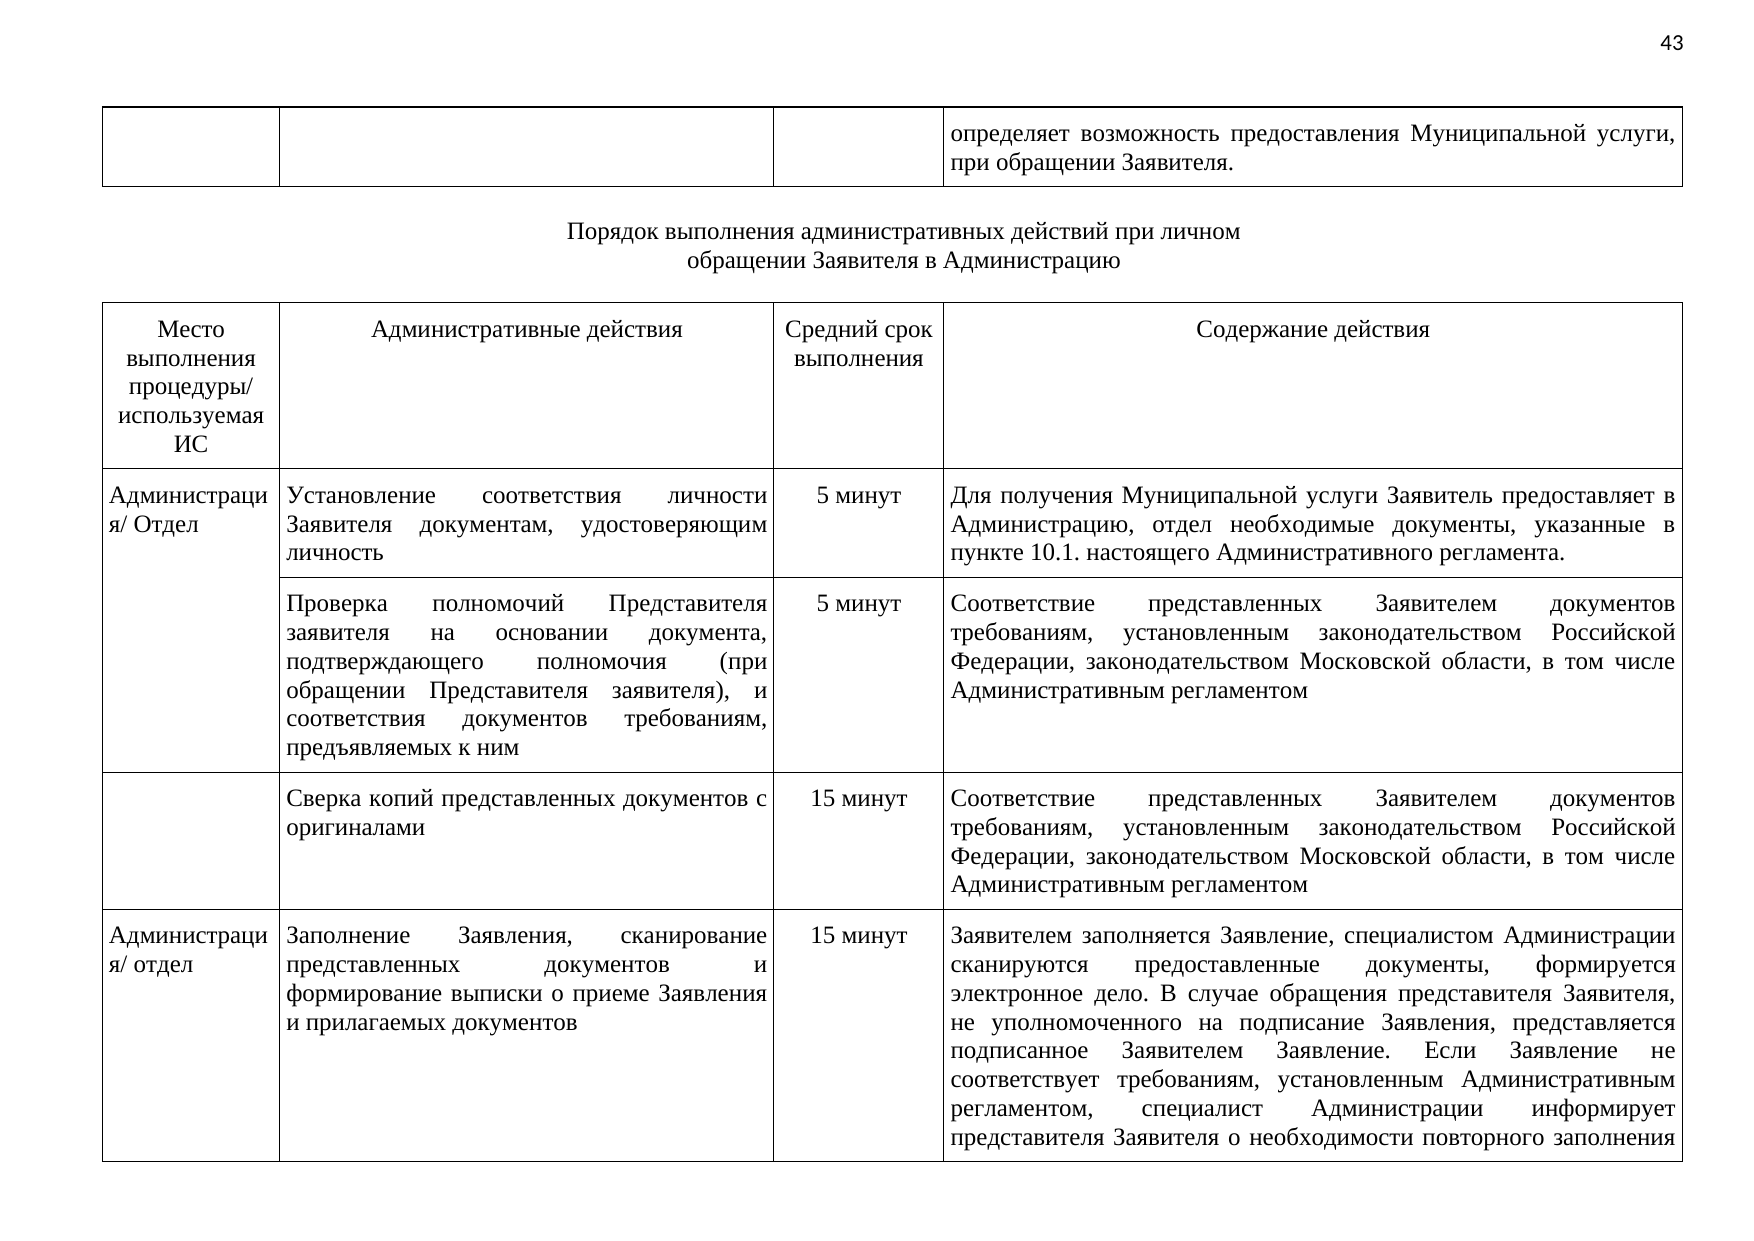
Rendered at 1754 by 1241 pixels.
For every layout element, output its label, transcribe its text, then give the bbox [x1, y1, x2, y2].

table_cell 5 минут [774, 578, 943, 772]
table_cell Установление соответствия личности Заявителя документам, удостоверяющим личность [280, 469, 773, 577]
table_cell Проверка полномочий Представителя заявителя на основании документа, подтверждающего полномочия (при обращении Представителя заявителя), и соответствия документов требованиям, предъявляемых к ним [280, 578, 773, 772]
table_header Средний срок выполнения [774, 303, 943, 468]
text обращении Заявителя в Администрацию [124, 245, 1683, 273]
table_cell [944, 108, 1682, 186]
table_cell 5 минут [774, 469, 943, 577]
table_cell Соответствие представленных Заявителем документов требованиям, установленным законодательством Российской Федерации, законодательством Московской области, в том числе Административным регламентом [944, 773, 1682, 909]
table_cell Сверка копий представленных документов с оригиналами [280, 773, 773, 909]
table_header Административные действия [280, 303, 773, 468]
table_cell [280, 108, 773, 186]
table_cell [774, 108, 943, 186]
table_cell Соответствие представленных Заявителем документов требованиям, установленным законодательством Российской Федерации, законодательством Московской области, в том числе Административным регламентом [944, 578, 1682, 772]
table_header Место выполнения процедуры/ используемая ИС [103, 303, 279, 468]
table_header Содержание действия [944, 303, 1682, 468]
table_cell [944, 910, 1682, 1161]
text Порядок выполнения административных действий при личном [124, 216, 1683, 245]
table_cell 15 минут [774, 773, 943, 909]
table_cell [280, 910, 773, 1161]
table_cell [103, 773, 279, 909]
table_cell 15 минут [774, 910, 943, 1161]
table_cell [103, 910, 279, 1161]
table_cell Для получения Муниципальной услуги Заявитель предоставляет в Администрацию, отдел необходимые документы, указанные в пункте 10.1. настоящего Административного регламента. [944, 469, 1682, 577]
table_cell Администрация/ Отдел [103, 469, 279, 772]
